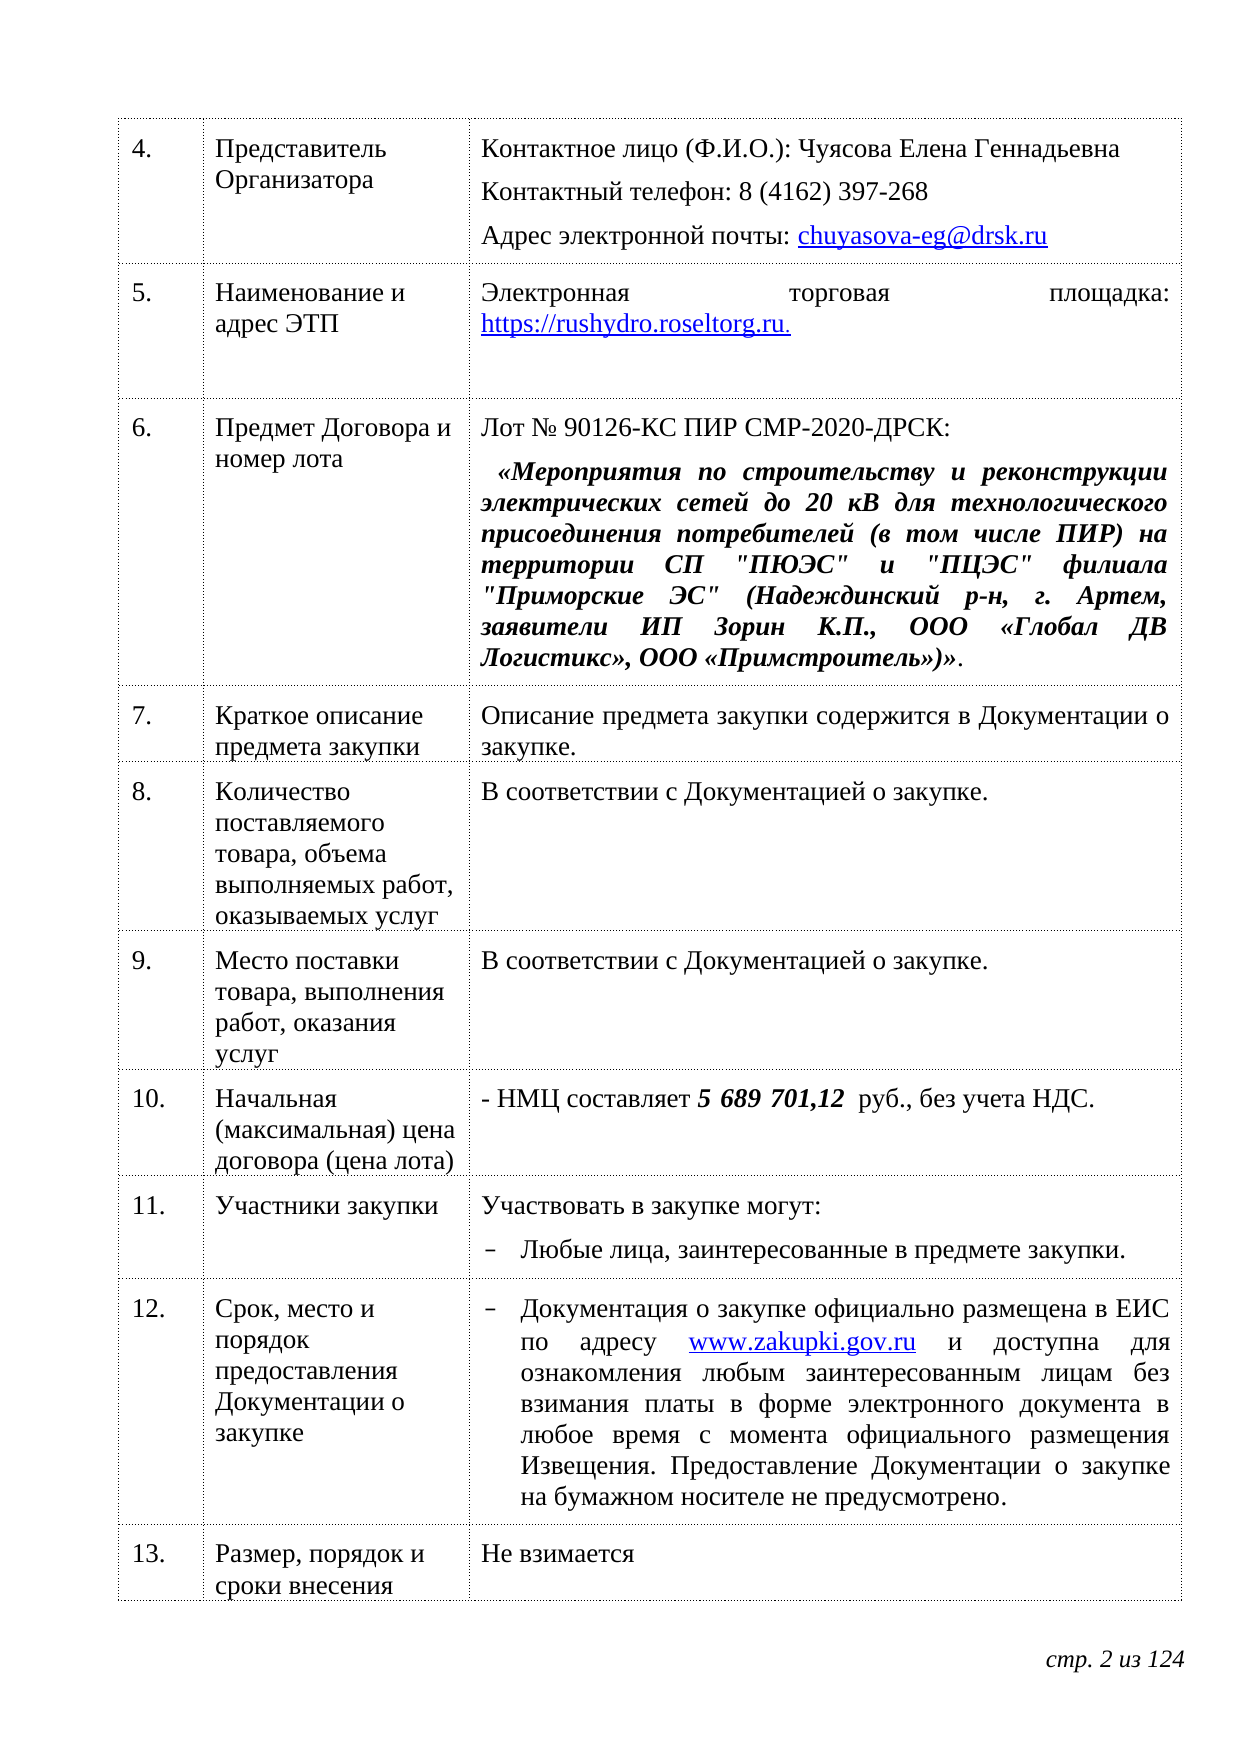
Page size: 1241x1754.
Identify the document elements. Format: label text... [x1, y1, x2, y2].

table_cell Начальная (максимальная) цена договора (цена лота) [204, 1069, 469, 1175]
table_cell Лот № 90126-КС ПИР СМР-2020-ДРСК: «Мероприятия по строительству и реконструкции электрических сетей до 20 кВ для технологического присоединения потребителей (в том числе ПИР) на территории СП "ПЮЭС" и "ПЦЭС" филиала "Приморские ЭС" (Надеждинский р-н, г. Артем, заявители ИП Зорин К.П., ООО «Глобал ДВ Логистикс», ООО «Примстроитель»)». [470, 398, 1182, 685]
table_cell [119, 761, 204, 930]
table_cell [119, 1175, 204, 1278]
table_cell Срок, место и порядок предоставления Документации о закупке [204, 1278, 469, 1524]
table_cell В соответствии с Документацией о закупке. [470, 930, 1182, 1068]
table_cell В соответствии с Документацией о закупке. [470, 761, 1182, 930]
table_cell [119, 930, 204, 1068]
table_cell - НМЦ составляет 5 689 701,12 руб., без учета НДС. [470, 1069, 1182, 1175]
table_cell Участвовать в закупке могут: Любые лица, заинтересованные в предмете закупки. [470, 1175, 1182, 1278]
table_cell [119, 1524, 204, 1600]
table_cell Не взимается [470, 1524, 1182, 1600]
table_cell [204, 1524, 469, 1600]
table_cell [119, 263, 204, 397]
table_cell Документация о закупке официально размещена в ЕИС по адресу www.zakupki.gov.ru и доступна для ознакомления любым заинтересованным лицам без взимания платы в форме электронного документа в любое время с момента официального размещения Извещения. Предоставление Документации о закупке на бумажном носителе не предусмотрено. [470, 1278, 1182, 1524]
table_cell Предмет Договора и номер лота [204, 398, 469, 685]
table_cell Краткое описание предмета закупки [204, 685, 469, 761]
table_cell [119, 398, 204, 685]
table_cell Наименование и адрес ЭТП [204, 263, 469, 397]
table_cell Представитель Организатора [204, 118, 469, 263]
table_cell [119, 118, 204, 263]
table_cell Количество поставляемого товара, объема выполняемых работ, оказываемых услуг [204, 761, 469, 930]
table_cell [119, 685, 204, 761]
table_cell [119, 1069, 204, 1175]
table_cell [119, 1278, 204, 1524]
table_cell Описание предмета закупки содержится в Документации о закупке. [470, 685, 1182, 761]
table_cell Место поставки товара, выполнения работ, оказания услуг [204, 930, 469, 1068]
table_cell Электронная торговая площадка: https://rushydro.roseltorg.ru. [470, 263, 1182, 397]
table_cell Участники закупки [204, 1175, 469, 1278]
table_cell Контактное лицо (Ф.И.О.): Чуясова Елена Геннадьевна Контактный телефон: 8 (4162) 397-268 Адрес электронной почты: chuyasova-eg@drsk.ru [470, 118, 1182, 263]
